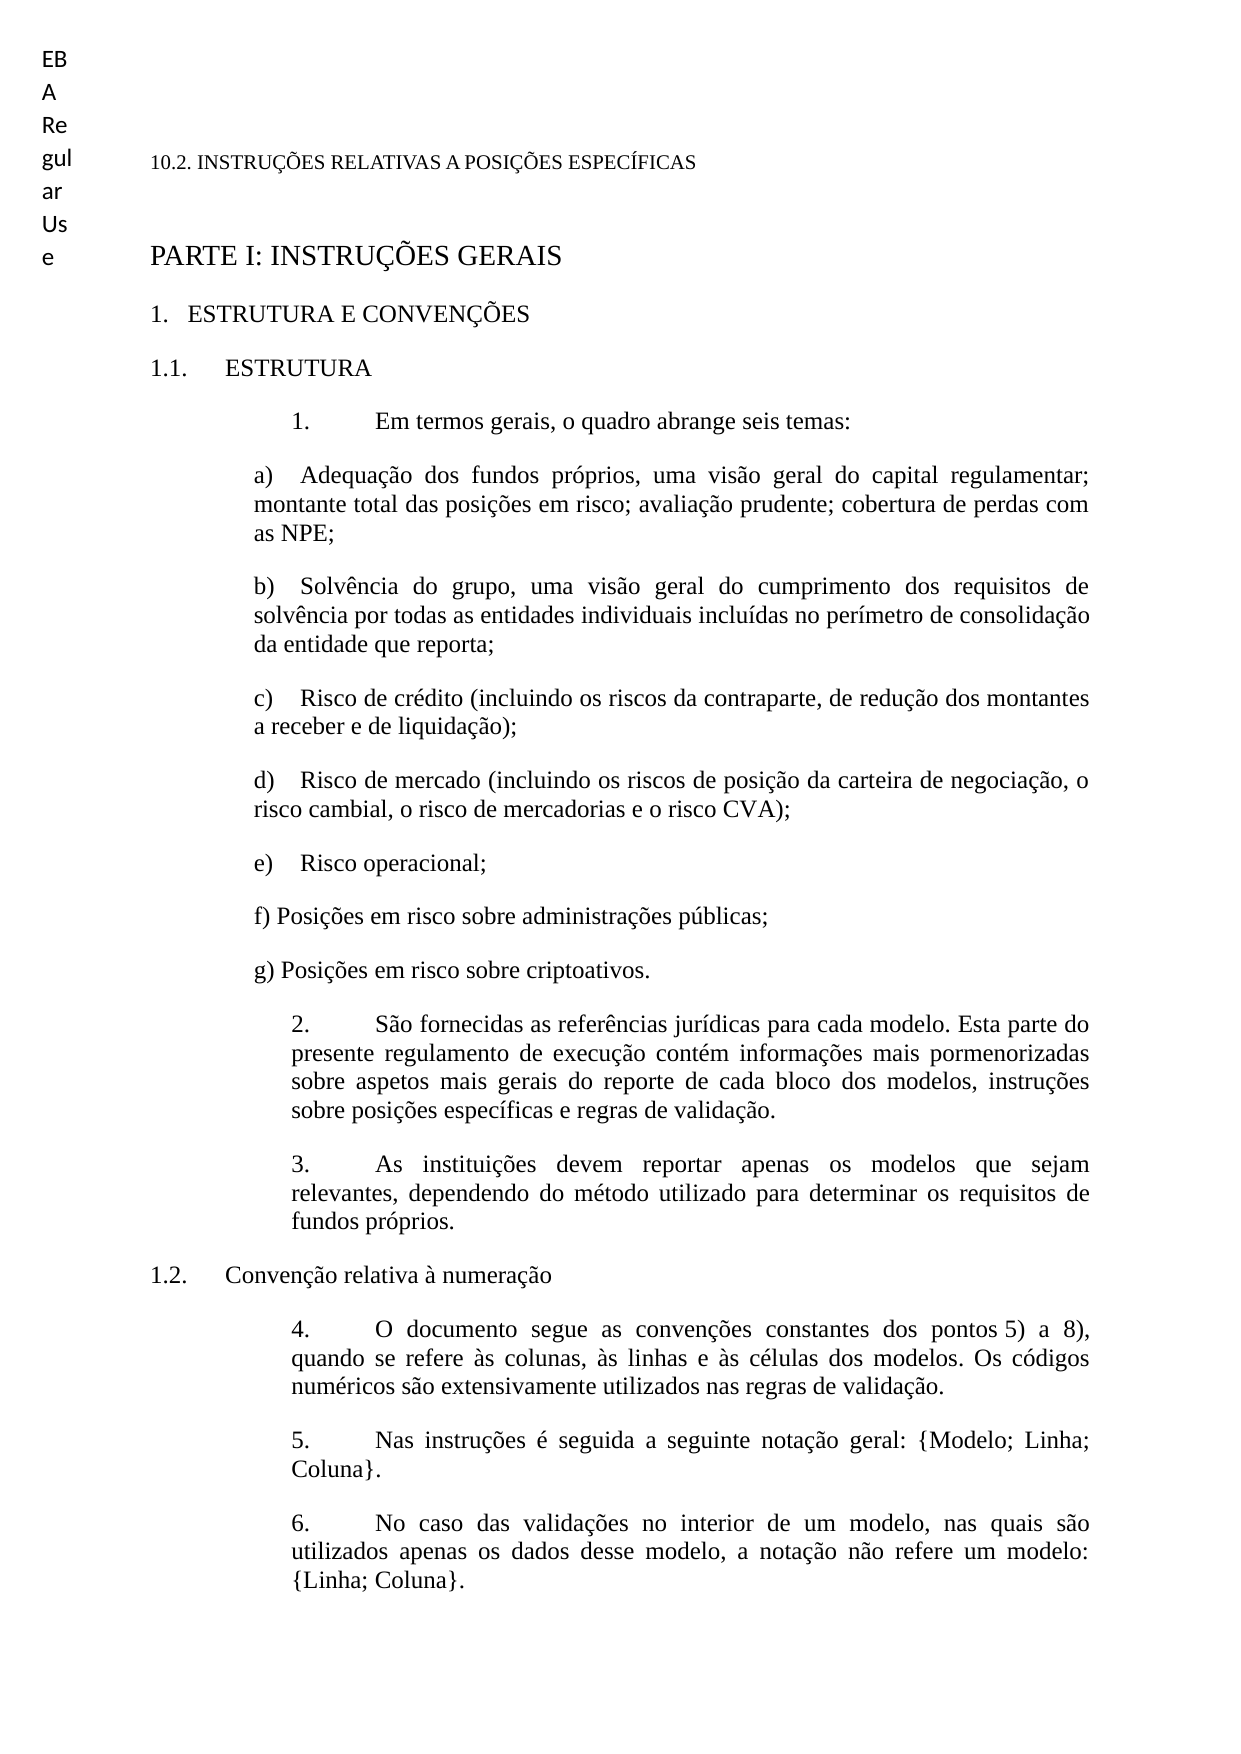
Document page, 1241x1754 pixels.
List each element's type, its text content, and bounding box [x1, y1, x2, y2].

list 1. ESTRUTURA E CONVENÇÕES [150, 299, 1090, 328]
subtitle PARTE I: INSTRUÇÕES GERAIS [150, 238, 1090, 271]
list 1. Em termos gerais, o quadro abrange seis temas: [291, 406, 1090, 435]
list b) Solvência do grupo, uma visão geral do cumprimento dos requisitos de solvência por todas as entidades individuais incluídas no perímetro de consolidação da entidade que reporta; [253, 571, 1090, 658]
list e) Risco operacional; [253, 848, 1090, 876]
list 5. Nas instruções é seguida a seguinte notação geral: {Modelo; Linha; Coluna}. [291, 1425, 1090, 1483]
text 10.2. INSTRUÇÕES RELATIVAS A POSIÇÕES ESPECÍFICAS [150, 150, 1090, 174]
list g) Posições em risco sobre criptoativos. [253, 955, 1090, 984]
list 3. As instituições devem reportar apenas os modelos que sejam relevantes, dependendo do método utilizado para determinar os requisitos de fundos próprios. [291, 1149, 1090, 1235]
list 2. São fornecidas as referências jurídicas para cada modelo. Esta parte do presente regulamento de execução contém informações mais pormenorizadas sobre aspetos mais gerais do reporte de cada bloco dos modelos, instruções sobre posições específicas e regras de validação. [291, 1009, 1090, 1124]
list f) Posições em risco sobre administrações públicas; [253, 901, 1090, 930]
list 1.1. ESTRUTURA [150, 353, 1090, 381]
list a) Adequação dos fundos próprios, uma visão geral do capital regulamentar; montante total das posições em risco; avaliação prudente; cobertura de perdas com as NPE; [253, 460, 1090, 546]
list d) Risco de mercado (incluindo os riscos de posição da carteira de negociação, o risco cambial, o risco de mercadorias e o risco CVA); [253, 765, 1090, 823]
list 4. O documento segue as convenções constantes dos pontos 5) a 8), quando se refere às colunas, às linhas e às células dos modelos. Os códigos numéricos são extensivamente utilizados nas regras de validação. [291, 1314, 1090, 1400]
list 6. No caso das validações no interior de um modelo, nas quais são utilizados apenas os dados desse modelo, a notação não refere um modelo: {Linha; Coluna}. [291, 1508, 1090, 1594]
list c) Risco de crédito (incluindo os riscos da contraparte, de redução dos montantes a receber e de liquidação); [253, 683, 1090, 740]
list 1.2. Convenção relativa à numeração [150, 1260, 1090, 1289]
